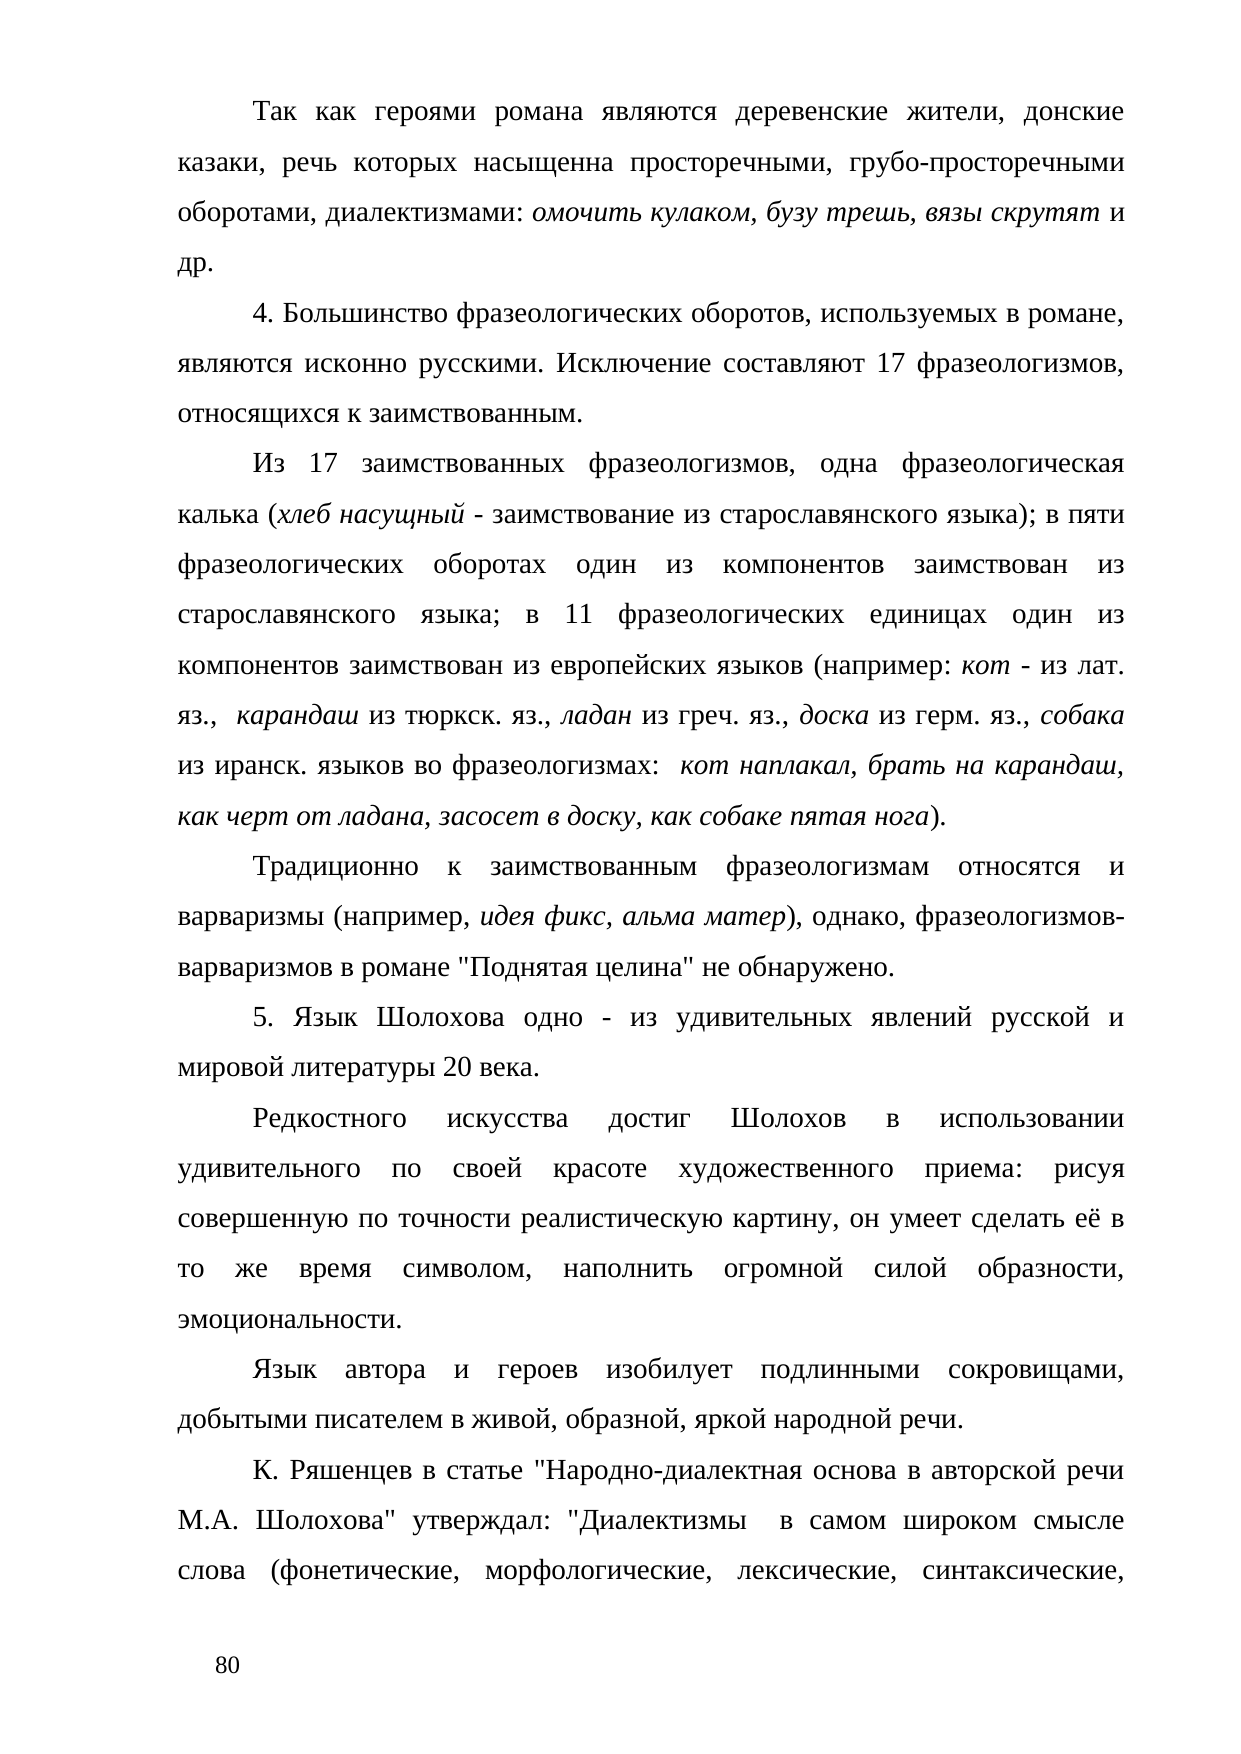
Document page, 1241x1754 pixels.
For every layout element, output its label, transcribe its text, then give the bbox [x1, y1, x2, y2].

text 5. Язык Шолохова одно - из удивительных явлений русской и мировой литературы 20 века. [177, 999, 1125, 1083]
text Так как героями романа являются деревенские жители, донские казаки, речь которых насыщенна просторечными, грубо-просторечными оборотами, диалектизмами: омочить кулаком, бузу трешь, вязы скрутят и др. [177, 94, 1125, 278]
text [177, 1452, 1125, 1586]
text Из 17 заимствованных фразеологизмов, одна фразеологическая калька (хлеб насущный - заимствование из старославянского языка); в пяти фразеологических оборотах один из компонентов заимствован из старославянского языка; в 11 фразеологических единицах один из компонентов заимствован из европейских языков (например: кот - из лат. яз., карандаш из тюркск. яз., ладан из греч. яз., доска из герм. яз., собака из иранск. языков во фразеологизмах: кот наплакал, брать на карандаш, как черт от ладана, засосет в доску, как собаке пятая нога). [177, 446, 1125, 832]
text Редкостного искусства достиг Шолохов в использовании удивительного по своей красоте художественного приема: рисуя совершенную по точности реалистическую картину, он умеет сделать её в то же время символом, наполнить огромной силой образности, эмоциональности. [177, 1100, 1125, 1335]
text Язык автора и героев изобилует подлинными сокровищами, добытыми писателем в живой, образной, яркой народной речи. [177, 1351, 1125, 1435]
text 4. Большинство фразеологических оборотов, используемых в романе, являются исконно русскими. Исключение составляют 17 фразеологизмов, относящихся к заимствованным. [177, 295, 1125, 429]
text Традиционно к заимствованным фразеологизмам относятся и варваризмы (например, идея фикс, альма матер), однако, фразеологизмов-варваризмов в романе "Поднятая целина" не обнаружено. [177, 848, 1125, 982]
